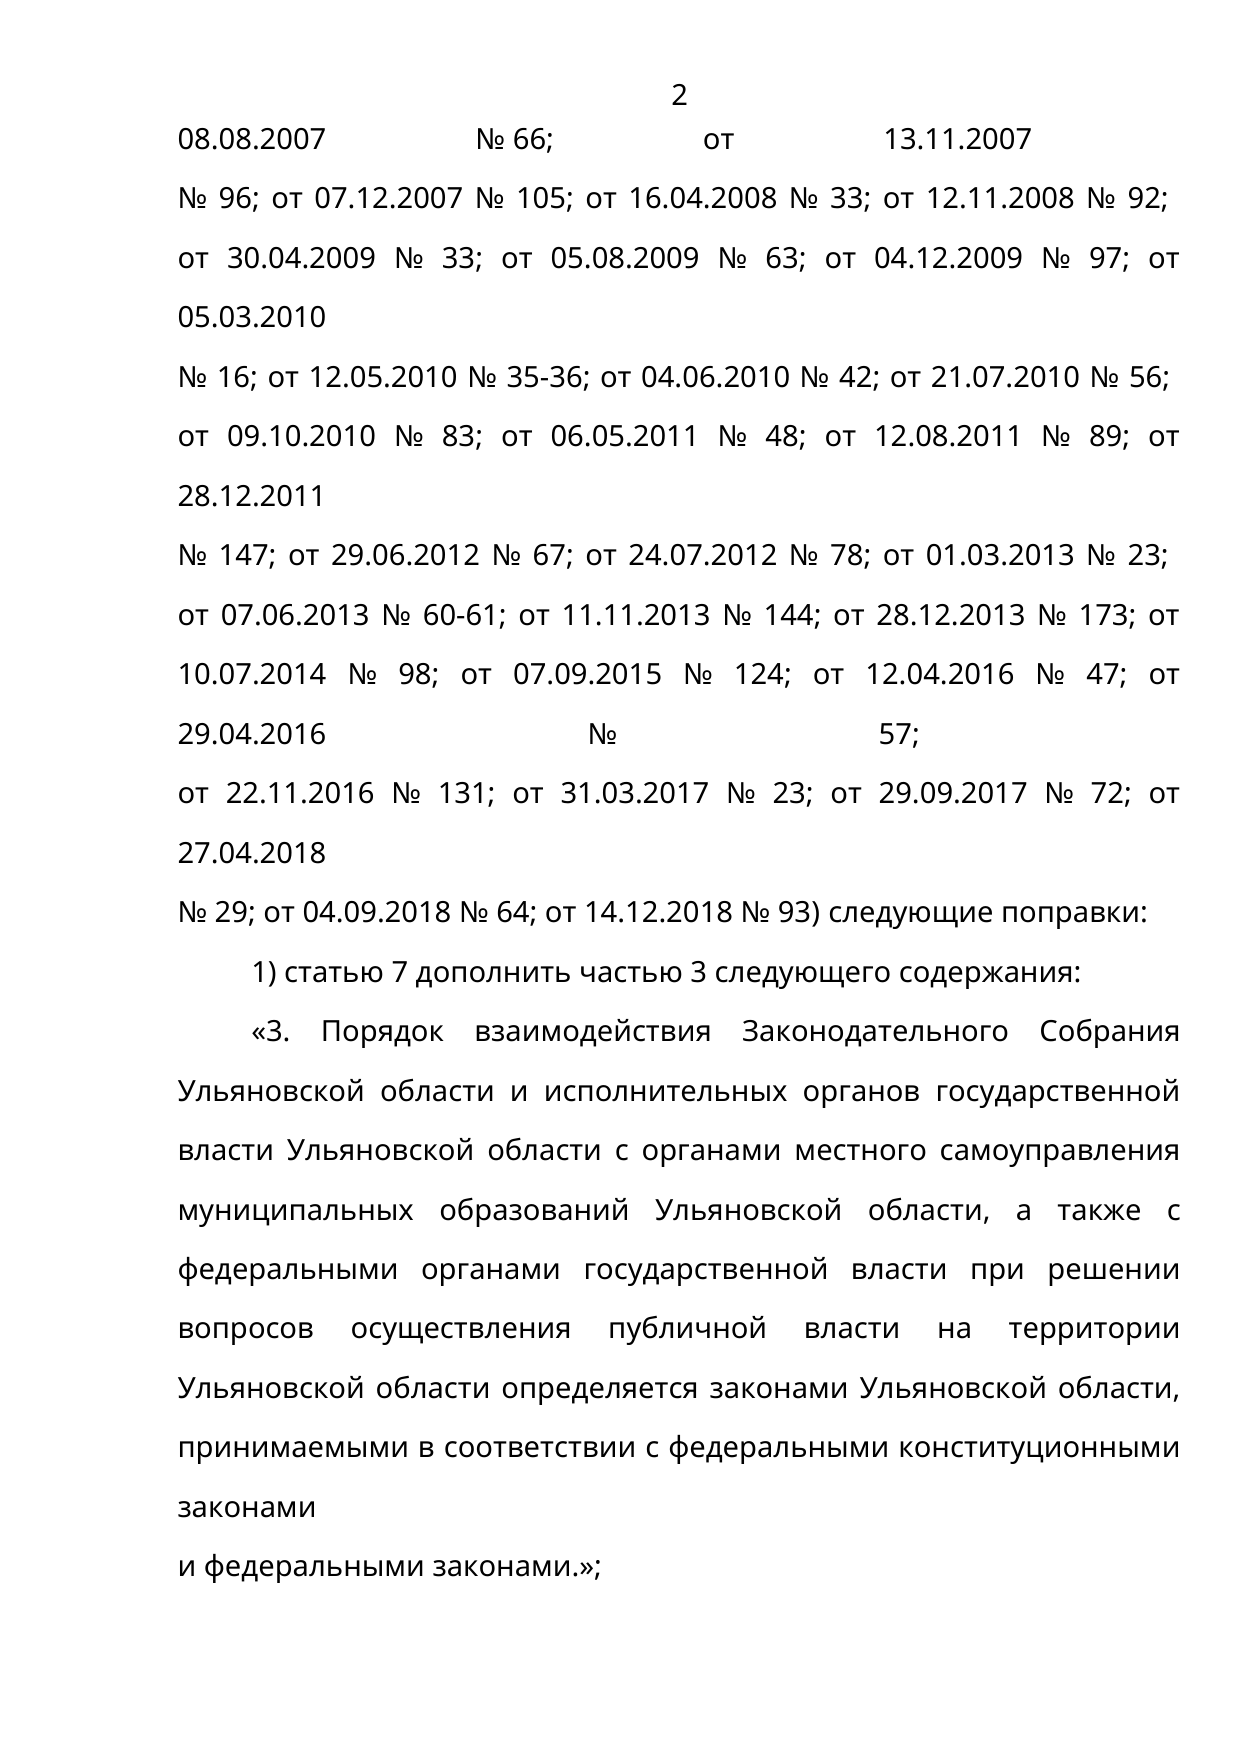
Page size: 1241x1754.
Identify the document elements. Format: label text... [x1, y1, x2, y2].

text 1) статью 7 дополнить частью 3 следующего содержания: [177, 951, 1181, 991]
text «3. Порядок взаимодействия Законодательного Собрания Ульяновской области и исполнительных органов государственной власти Ульяновской области с органами местного самоуправления муниципальных образований Ульяновской области, а также с федеральными органами государственной власти при решении вопросов осуществления публичной власти на территории Ульяновской области определяется законами Ульяновской области, принимаемыми в соответствии с федеральными конституционными законами и федеральными законами.»; [177, 1010, 1181, 1585]
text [177, 118, 1181, 931]
